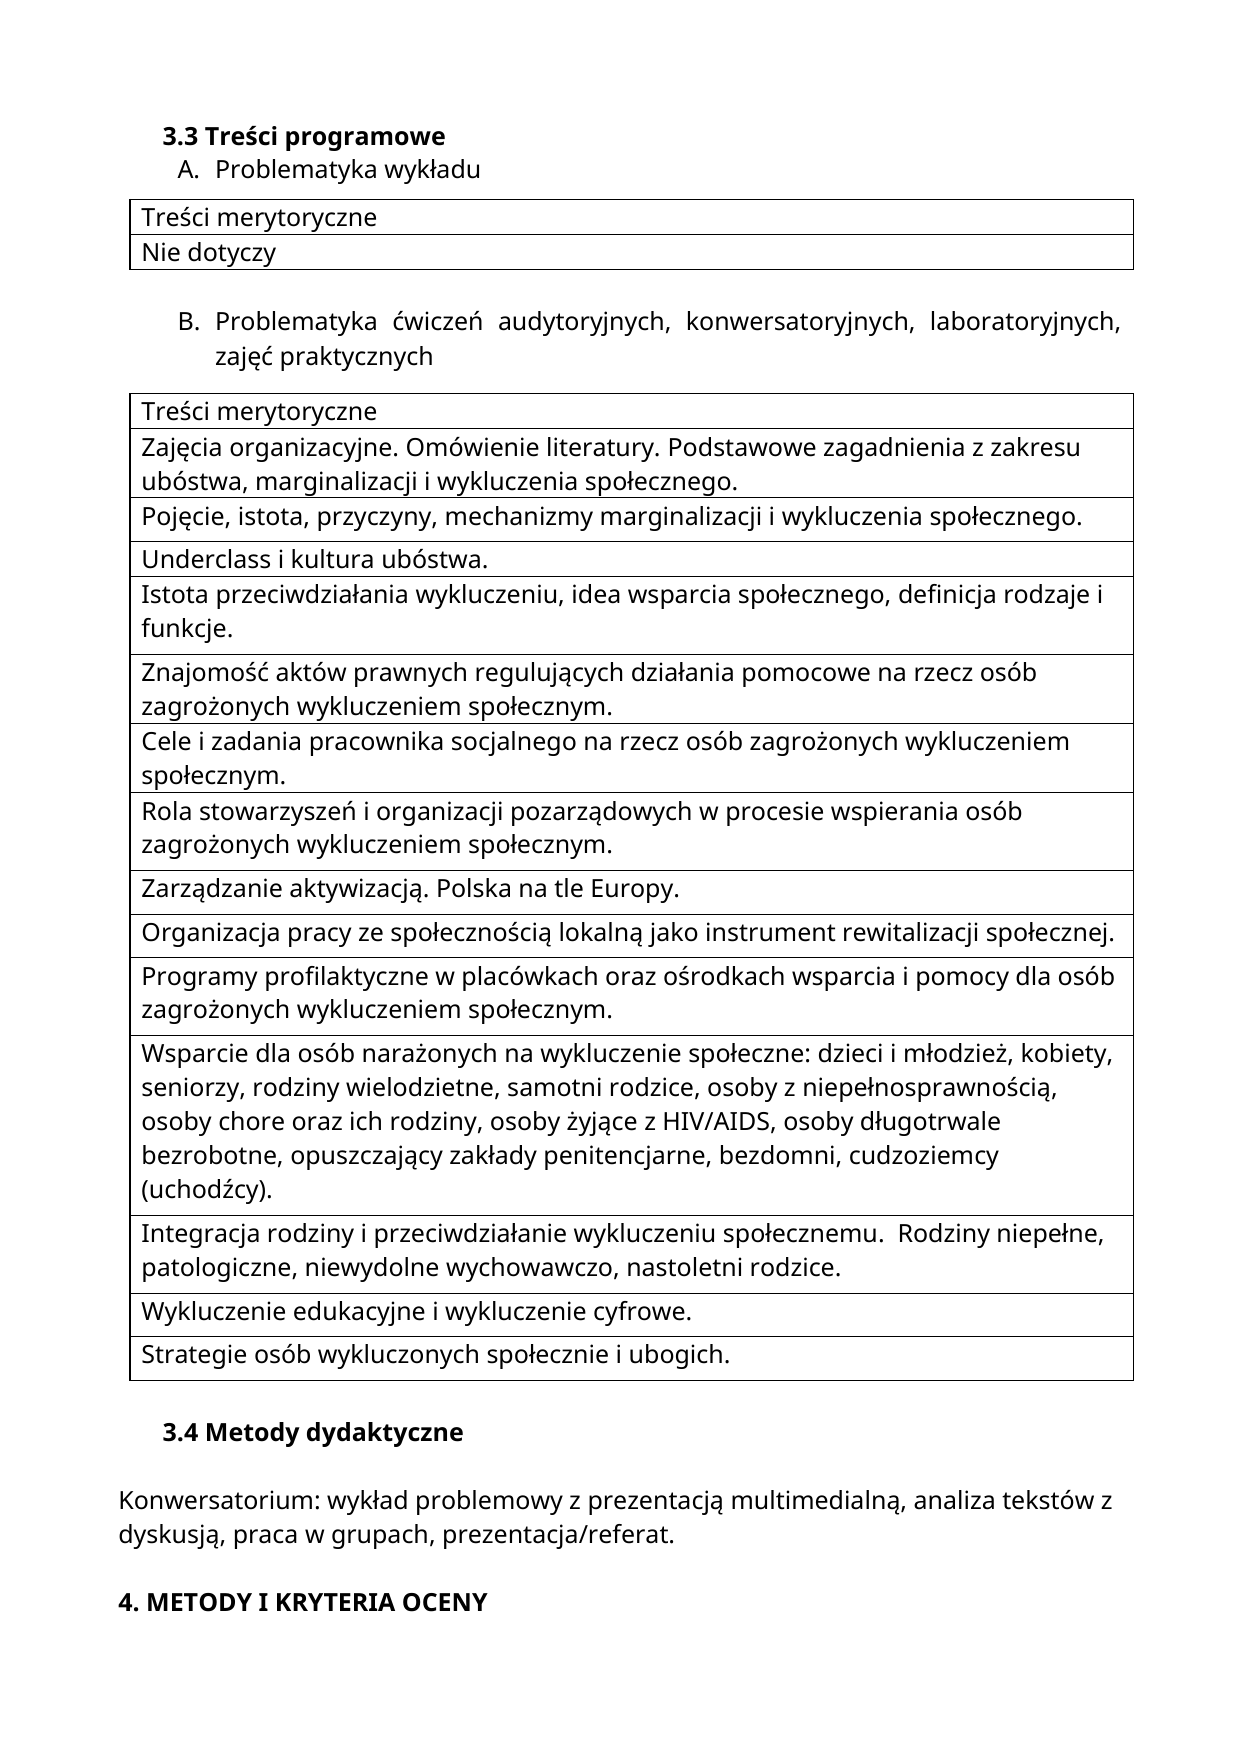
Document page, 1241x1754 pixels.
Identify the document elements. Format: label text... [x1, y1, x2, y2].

table_cell Istota przeciwdziałania wykluczeniu, idea wsparcia społecznego, definicja rodzaje i funkcje. [131, 577, 1133, 654]
list 3.3 Treści programowe [162, 118, 1122, 152]
table_cell Rola stowarzyszeń i organizacji pozarządowych w procesie wspierania osób zagrożonych wykluczeniem społecznym. [131, 793, 1133, 870]
table_cell Znajomość aktów prawnych regulujących działania pomocowe na rzecz osób zagrożonych wykluczeniem społecznym. [131, 655, 1133, 723]
text Konwersatorium: wykład problemowy z prezentacją multimedialną, analiza tekstów z dyskusją, praca w grupach, prezentacja/referat. [118, 1483, 1122, 1551]
list Problematyka wykładu [177, 152, 1122, 186]
table_cell Programy profilaktyczne w placówkach oraz ośrodkach wsparcia i pomocy dla osób zagrożonych wykluczeniem społecznym. [131, 958, 1133, 1035]
table_cell Zarządzanie aktywizacją. Polska na tle Europy. [131, 871, 1133, 913]
table_cell Wykluczenie edukacyjne i wykluczenie cyfrowe. [131, 1294, 1133, 1336]
list Problematyka ćwiczeń audytoryjnych, konwersatoryjnych, laboratoryjnych, zajęć praktycznych [177, 304, 1122, 372]
table_cell Wsparcie dla osób narażonych na wykluczenie społeczne: dzieci i młodzież, kobiety, seniorzy, rodziny wielodzietne, samotni rodzice, osoby z niepełnosprawnością, osoby chore oraz ich rodziny, osoby żyjące z HIV/AIDS, osoby długotrwale bezrobotne, opuszczający zakłady penitencjarne, bezdomni, cudzoziemcy (uchodźcy). [131, 1036, 1133, 1215]
table_cell Underclass i kultura ubóstwa. [131, 542, 1133, 576]
table_cell Pojęcie, istota, przyczyny, mechanizmy marginalizacji i wykluczenia społecznego. [131, 498, 1133, 541]
table_cell Zajęcia organizacyjne. Omówienie literatury. Podstawowe zagadnienia z zakresu ubóstwa, marginalizacji i wykluczenia społecznego. [131, 429, 1133, 497]
table_cell Cele i zadania pracownika socjalnego na rzecz osób zagrożonych wykluczeniem społecznym. [131, 724, 1133, 792]
table_cell Strategie osób wykluczonych społecznie i ubogich. [131, 1337, 1133, 1380]
table_cell Integracja rodziny i przeciwdziałanie wykluczeniu społecznemu. Rodziny niepełne, patologiczne, niewydolne wychowawczo, nastoletni rodzice. [131, 1216, 1133, 1292]
text 3.4 Metody dydaktyczne [162, 1415, 1122, 1449]
table_header Treści merytoryczne [131, 200, 1133, 234]
table_header Treści merytoryczne [131, 394, 1133, 428]
table_cell Organizacja pracy ze społecznością lokalną jako instrument rewitalizacji społecznej. [131, 915, 1133, 957]
text 4. METODY I KRYTERIA OCENY [118, 1585, 1122, 1619]
table_cell Nie dotyczy [131, 235, 1133, 269]
